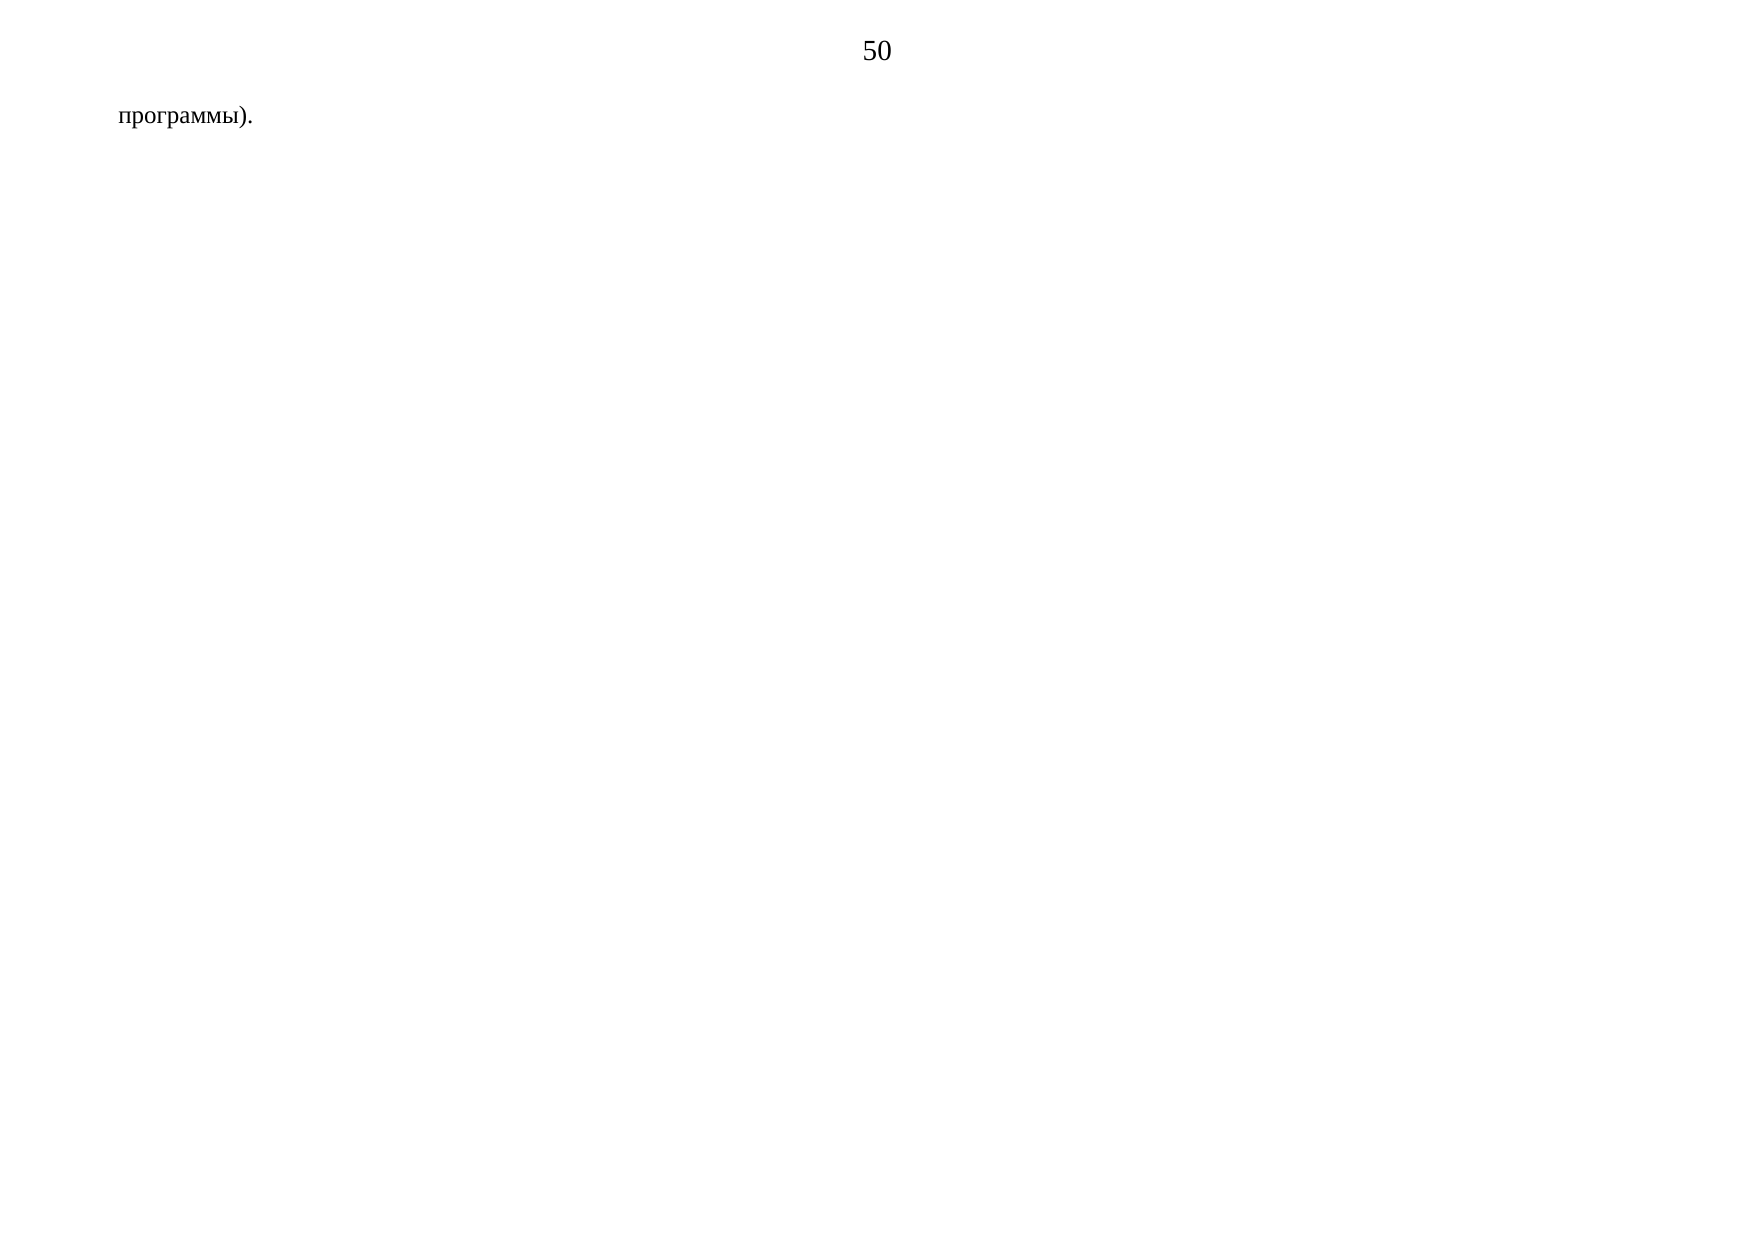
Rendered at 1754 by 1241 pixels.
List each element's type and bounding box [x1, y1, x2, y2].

text [118, 101, 1636, 129]
